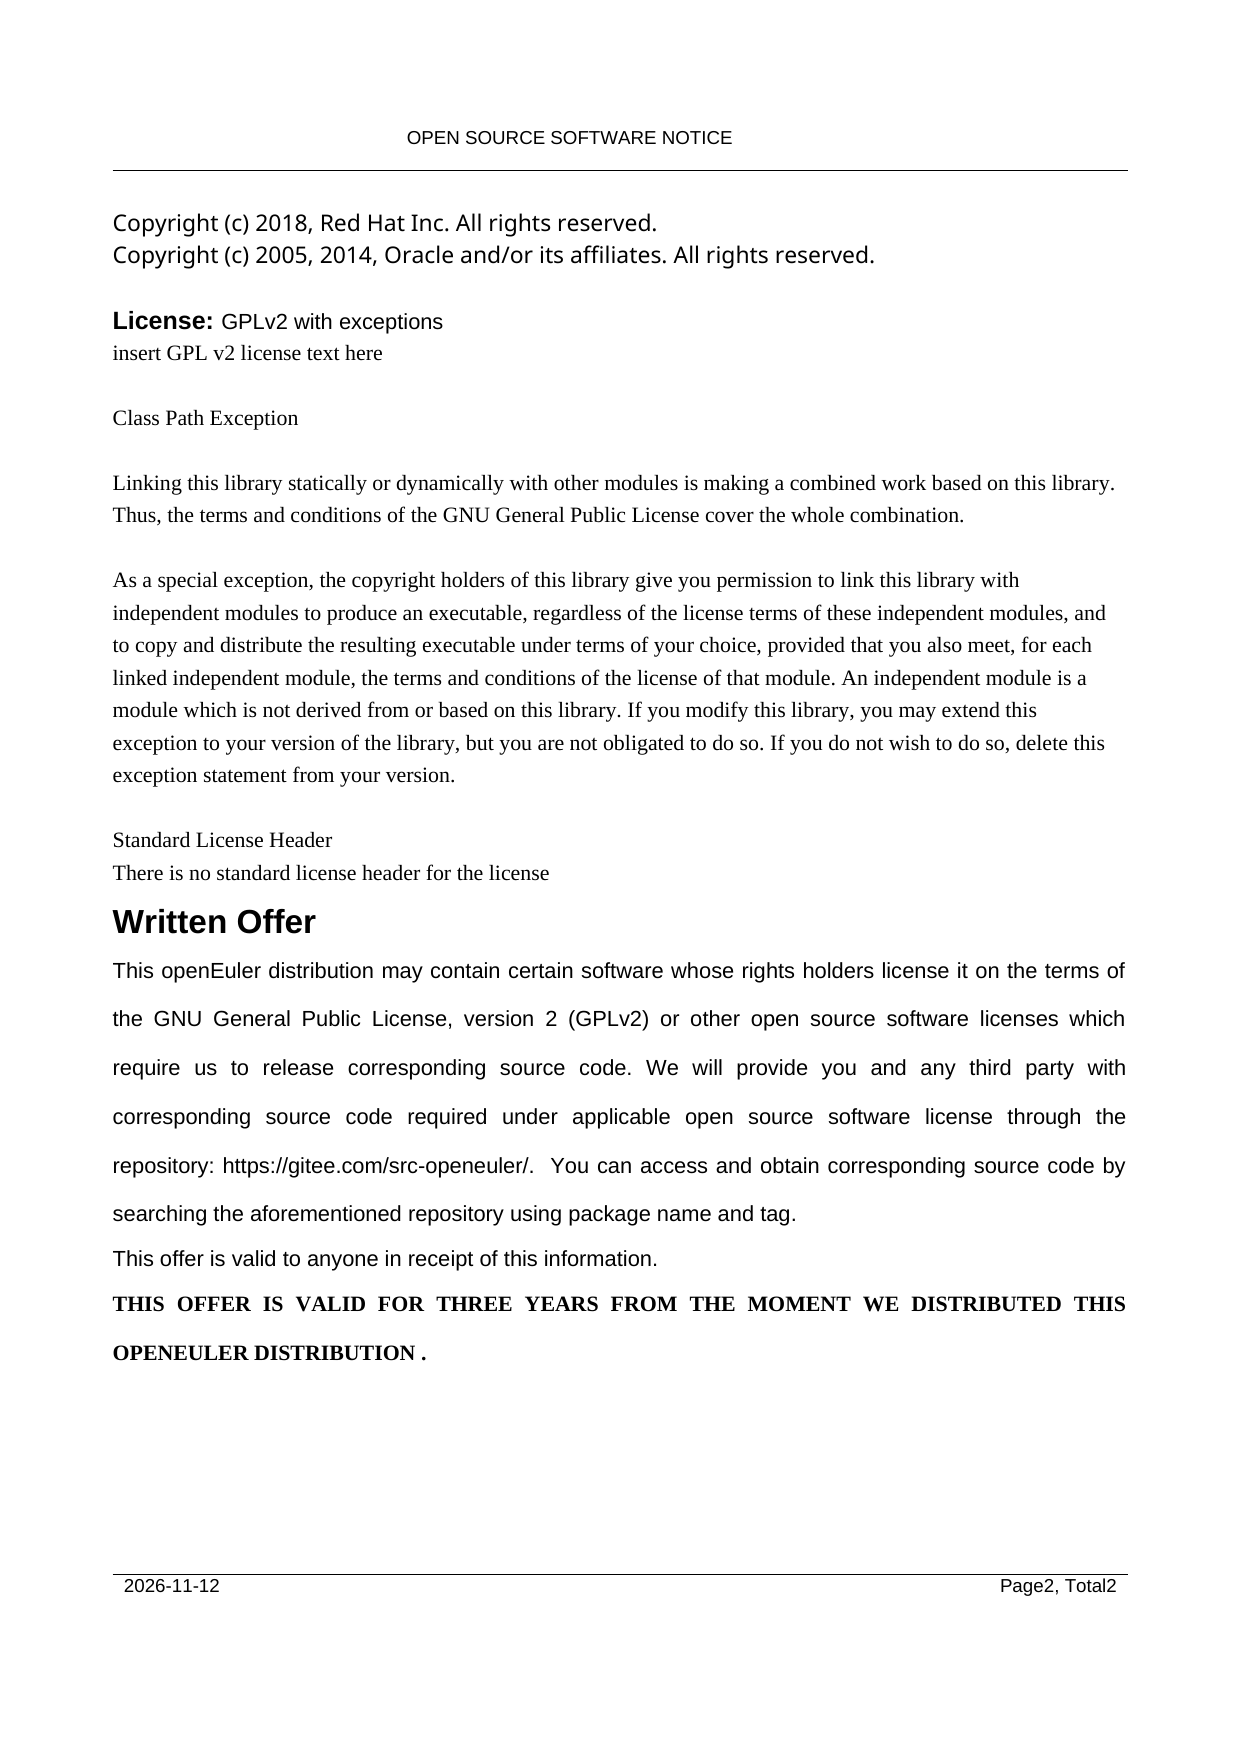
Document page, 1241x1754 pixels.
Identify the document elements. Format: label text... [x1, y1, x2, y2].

text License: GPLv2 with exceptions [112, 304, 1128, 336]
text Written Offer [112, 889, 1128, 954]
text This openEuler distribution may contain certain software whose rights holders license it on the terms of the GNU General Public License, version 2 (GPLv2) or other open source software licenses which require us to release corresponding source code. We will provide you and any third party with corresponding source code required under applicable open source software license through the repository: https://gitee.com/src-openeuler/. You can access and obtain corresponding source code by searching the aforementioned repository using package name and tag. [112, 954, 1128, 1230]
text This offer is valid to anyone in receipt of this information. [112, 1243, 1128, 1275]
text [112, 206, 1128, 304]
text THIS OFFER IS VALID FOR THREE YEARS FROM THE MOMENT WE DISTRIBUTED THIS OPENEULER DISTRIBUTION . [112, 1288, 1128, 1369]
text insert GPL v2 license text here Class Path Exception Linking this library statically or dynamically with other modules is making a combined work based on this library. Thus, the terms and conditions of the GNU General Public License cover the whole combination. As a special exception, the copyright holders of this library give you permission to link this library with independent modules to produce an executable, regardless of the license terms of these independent modules, and to copy and distribute the resulting executable under terms of your choice, provided that you also meet, for each linked independent module, the terms and conditions of the license of that module. An independent module is a module which is not derived from or based on this library. If you modify this library, you may extend this exception to your version of the library, but you are not obligated to do so. If you do not wish to do so, delete this exception statement from your version. Standard License Header There is no standard license header for the license [112, 336, 1128, 889]
